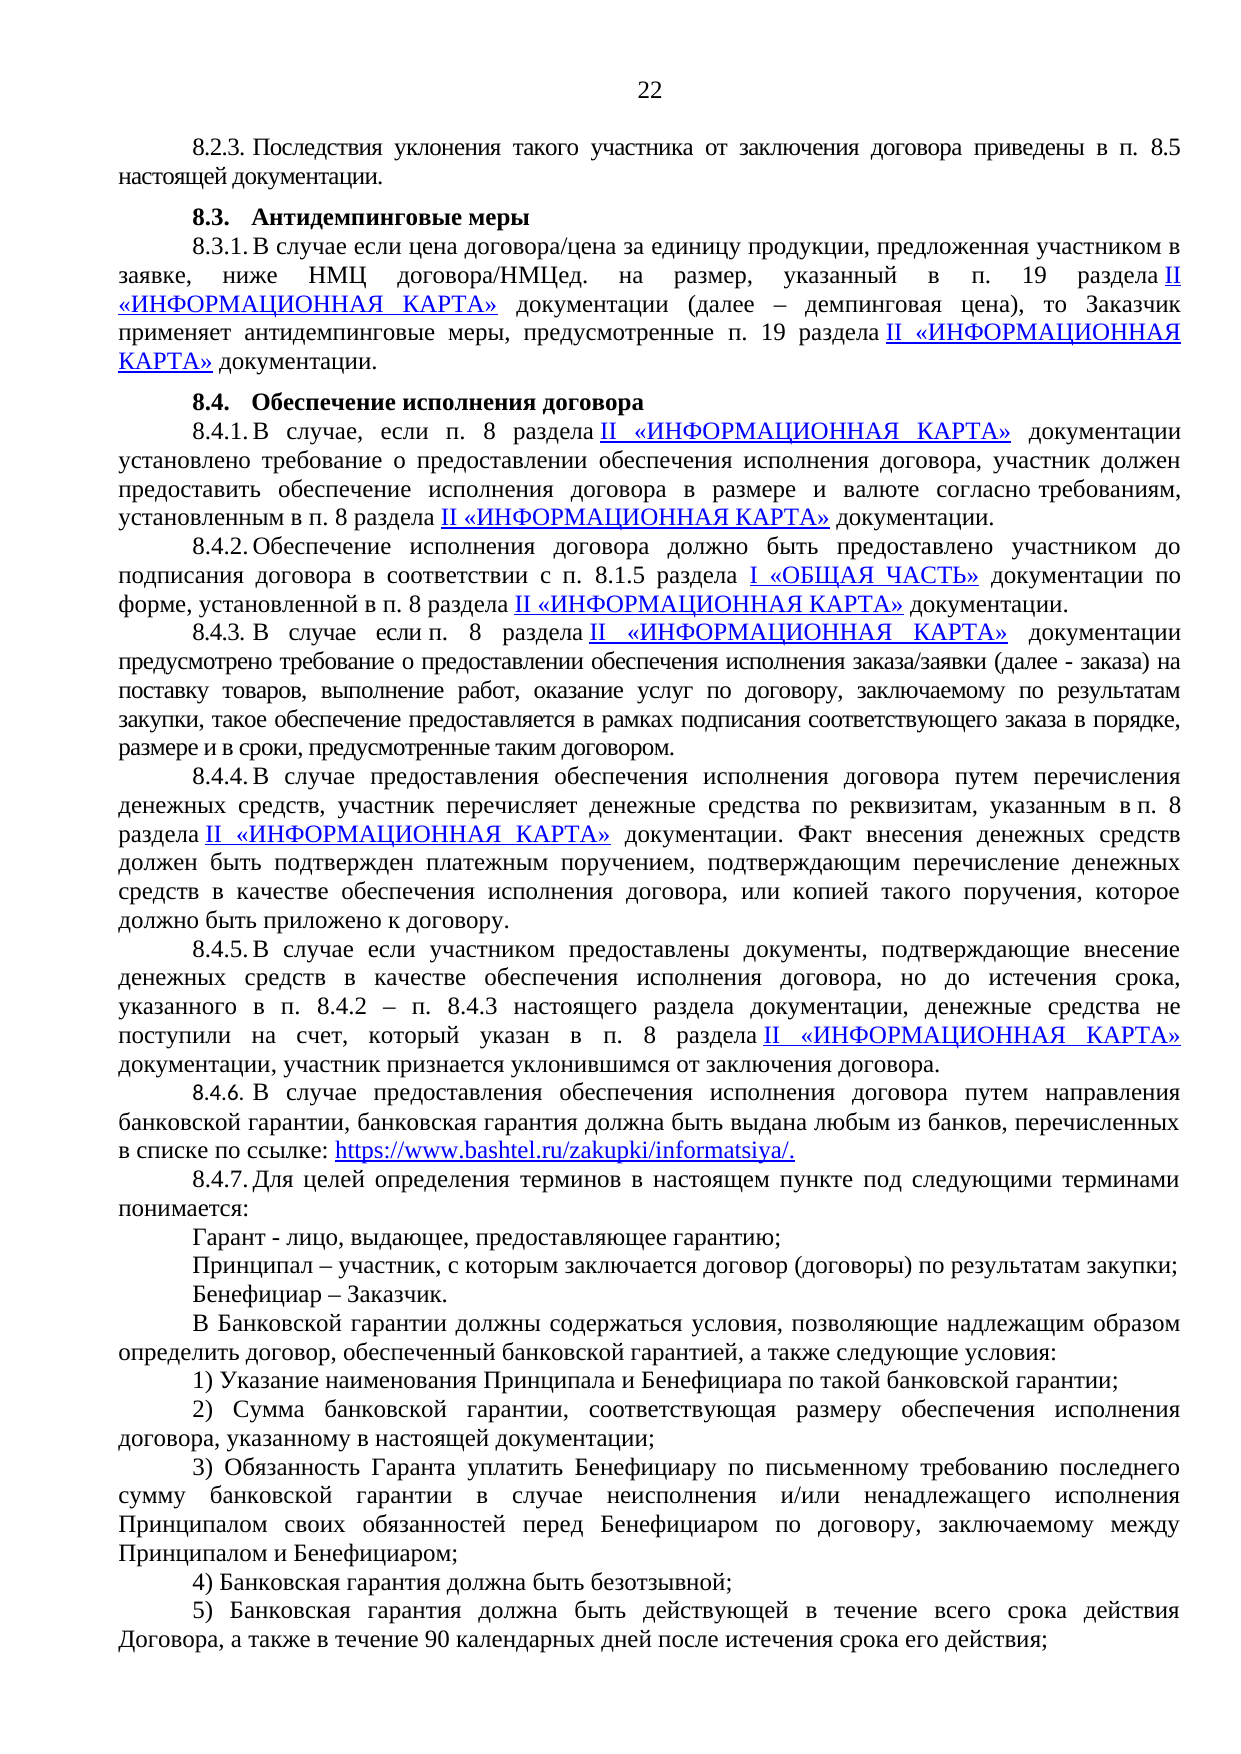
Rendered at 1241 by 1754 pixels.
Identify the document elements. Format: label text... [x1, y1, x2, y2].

list В случае если цена договора/цена за единицу продукции, предложенная участником в заявке, ниже НМЦ договора/НМЦед. на размер, указанный в п. 19 раздела II «ИНФОРМАЦИОННАЯ КАРТА» документации (далее – демпинговая цена), то Заказчик применяет антидемпинговые меры, предусмотренные п. 19 раздела II «ИНФОРМАЦИОННАЯ КАРТА» документации. [118, 231, 1181, 375]
text 1) Указание наименования Принципала и Бенефициара по такой банковской гарантии; [118, 1365, 1181, 1394]
list Для целей определения терминов в настоящем пункте под следующими терминами понимается: [118, 1164, 1181, 1222]
list В случае предоставления обеспечения исполнения договора путем направления банковской гарантии, банковская гарантия должна быть выдана любым из банков, перечисленных в списке по ссылке: https://www.bashtel.ru/zakupki/informatsiya/. [118, 1077, 1181, 1164]
text 3) Обязанность Гаранта уплатить Бенефициару по письменному требованию последнего сумму банковской гарантии в случае неисполнения и/или ненадлежащего исполнения Принципалом своих обязанностей перед Бенефициаром по договору, заключаемому между Принципалом и Бенефициаром; [118, 1452, 1181, 1567]
list Обеспечение исполнения договора [118, 387, 1181, 416]
list В случае предоставления обеспечения исполнения договора путем перечисления денежных средств, участник перечисляет денежные средства по реквизитам, указанным в п. 8 раздела II «ИНФОРМАЦИОННАЯ КАРТА» документации. Факт внесения денежных средств должен быть подтвержден платежным поручением, подтверждающим перечисление денежных средств в качестве обеспечения исполнения договора, или копией такого поручения, которое должно быть приложено к договору. [118, 761, 1181, 934]
text 5) Банковская гарантия должна быть действующей в течение всего срока действия Договора, а также в течение 90 календарных дней после истечения срока его действия; [118, 1595, 1181, 1653]
text 4) Банковская гарантия должна быть безотзывной; [118, 1567, 1181, 1595]
list Последствия уклонения такого участника от заключения договора приведены в п. 8.5 настоящей документации. [118, 132, 1181, 190]
list Антидемпинговые меры [118, 202, 1181, 231]
list Обеспечение исполнения договора должно быть предоставлено участником до подписания договора в соответствии с п. 8.1.5 раздела I «ОБЩАЯ ЧАСТЬ» документации по форме, установленной в п. 8 раздела II «ИНФОРМАЦИОННАЯ КАРТА» документации. [118, 531, 1181, 617]
text 2) Сумма банковской гарантии, соответствующая размеру обеспечения исполнения договора, указанному в настоящей документации; [118, 1394, 1181, 1452]
text Гарант - лицо, выдающее, предоставляющее гарантию; [118, 1222, 1181, 1250]
list В случае если участником предоставлены документы, подтверждающие внесение денежных средств в качестве обеспечения исполнения договора, но до истечения срока, указанного в п. 8.4.2 – п. 8.4.3 настоящего раздела документации, денежные средства не поступили на счет, который указан в п. 8 раздела II «ИНФОРМАЦИОННАЯ КАРТА» документации, участник признается уклонившимся от заключения договора. [118, 934, 1181, 1077]
list В случае если п. 8 раздела II «ИНФОРМАЦИОННАЯ КАРТА» документации предусмотрено требование о предоставлении обеспечения исполнения заказа/заявки (далее - заказа) на поставку товаров, выполнение работ, оказание услуг по договору, заключаемому по результатам закупки, такое обеспечение предоставляется в рамках подписания соответствующего заказа в порядке, размере и в сроки, предусмотренные таким договором. [118, 617, 1181, 761]
list В случае, если п. 8 раздела II «ИНФОРМАЦИОННАЯ КАРТА» документации установлено требование о предоставлении обеспечения исполнения договора, участник должен предоставить обеспечение исполнения договора в размере и валюте согласно требованиям, установленным в п. 8 раздела II «ИНФОРМАЦИОННАЯ КАРТА» документации. [118, 416, 1181, 531]
text В Банковской гарантии должны содержаться условия, позволяющие надлежащим образом определить договор, обеспеченный банковской гарантией, а также следующие условия: [118, 1308, 1181, 1365]
text Бенефициар – Заказчик. [118, 1279, 1181, 1308]
text Принципал – участник, с которым заключается договор (договоры) по результатам закупки; [118, 1250, 1181, 1279]
